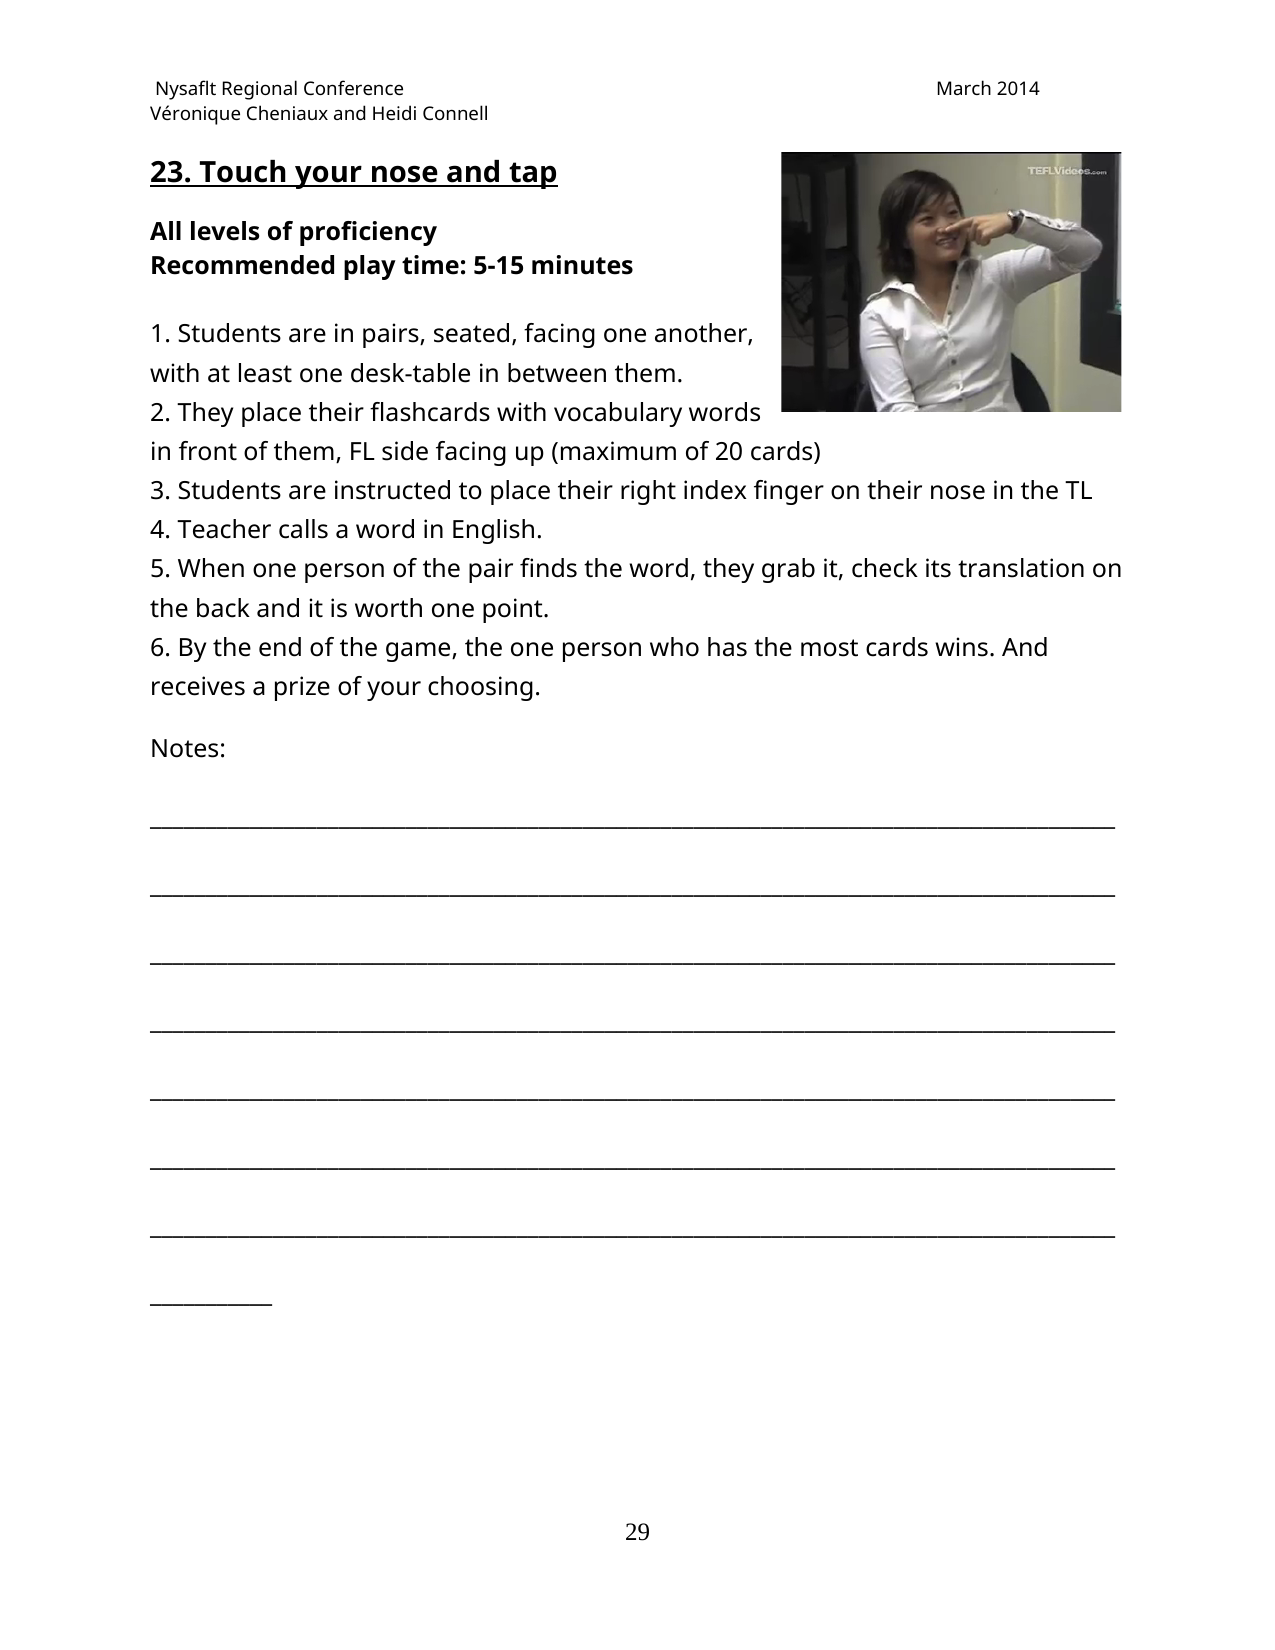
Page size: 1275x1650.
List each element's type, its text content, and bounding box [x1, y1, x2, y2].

text 4. Teacher calls a word in English. [150, 512, 1125, 546]
text ____________________________________________________________________________________________________________________________________________________________________________________________________________________________________________________________________________________________________________________________________________________________________________________________________________________________________________________________________________________________________________________________________________________________________________________________________________________________________________ [150, 799, 1125, 1309]
text 23. Touch your nose and tap [150, 152, 781, 191]
text All levels of proficiency [150, 214, 781, 248]
picture [781, 152, 1122, 412]
text Notes: [150, 731, 1125, 764]
text 1. Students are in pairs, seated, facing one another, with at least one desk-table in between them. [150, 316, 781, 389]
text 6. By the end of the game, the one person who has the most cards wins. And receives a prize of your choosing. [150, 629, 1125, 703]
text 2. They place their flashcards with vocabulary words in front of them, FL side facing up (maximum of 20 cards) [150, 394, 1125, 468]
text Recommended play time: 5-15 minutes [150, 248, 781, 282]
text 3. Students are instructed to place their right index finger on their nose in the TL [150, 473, 1125, 507]
text 5. When one person of the pair finds the word, they grab it, check its translation on the back and it is worth one point. [150, 551, 1125, 624]
